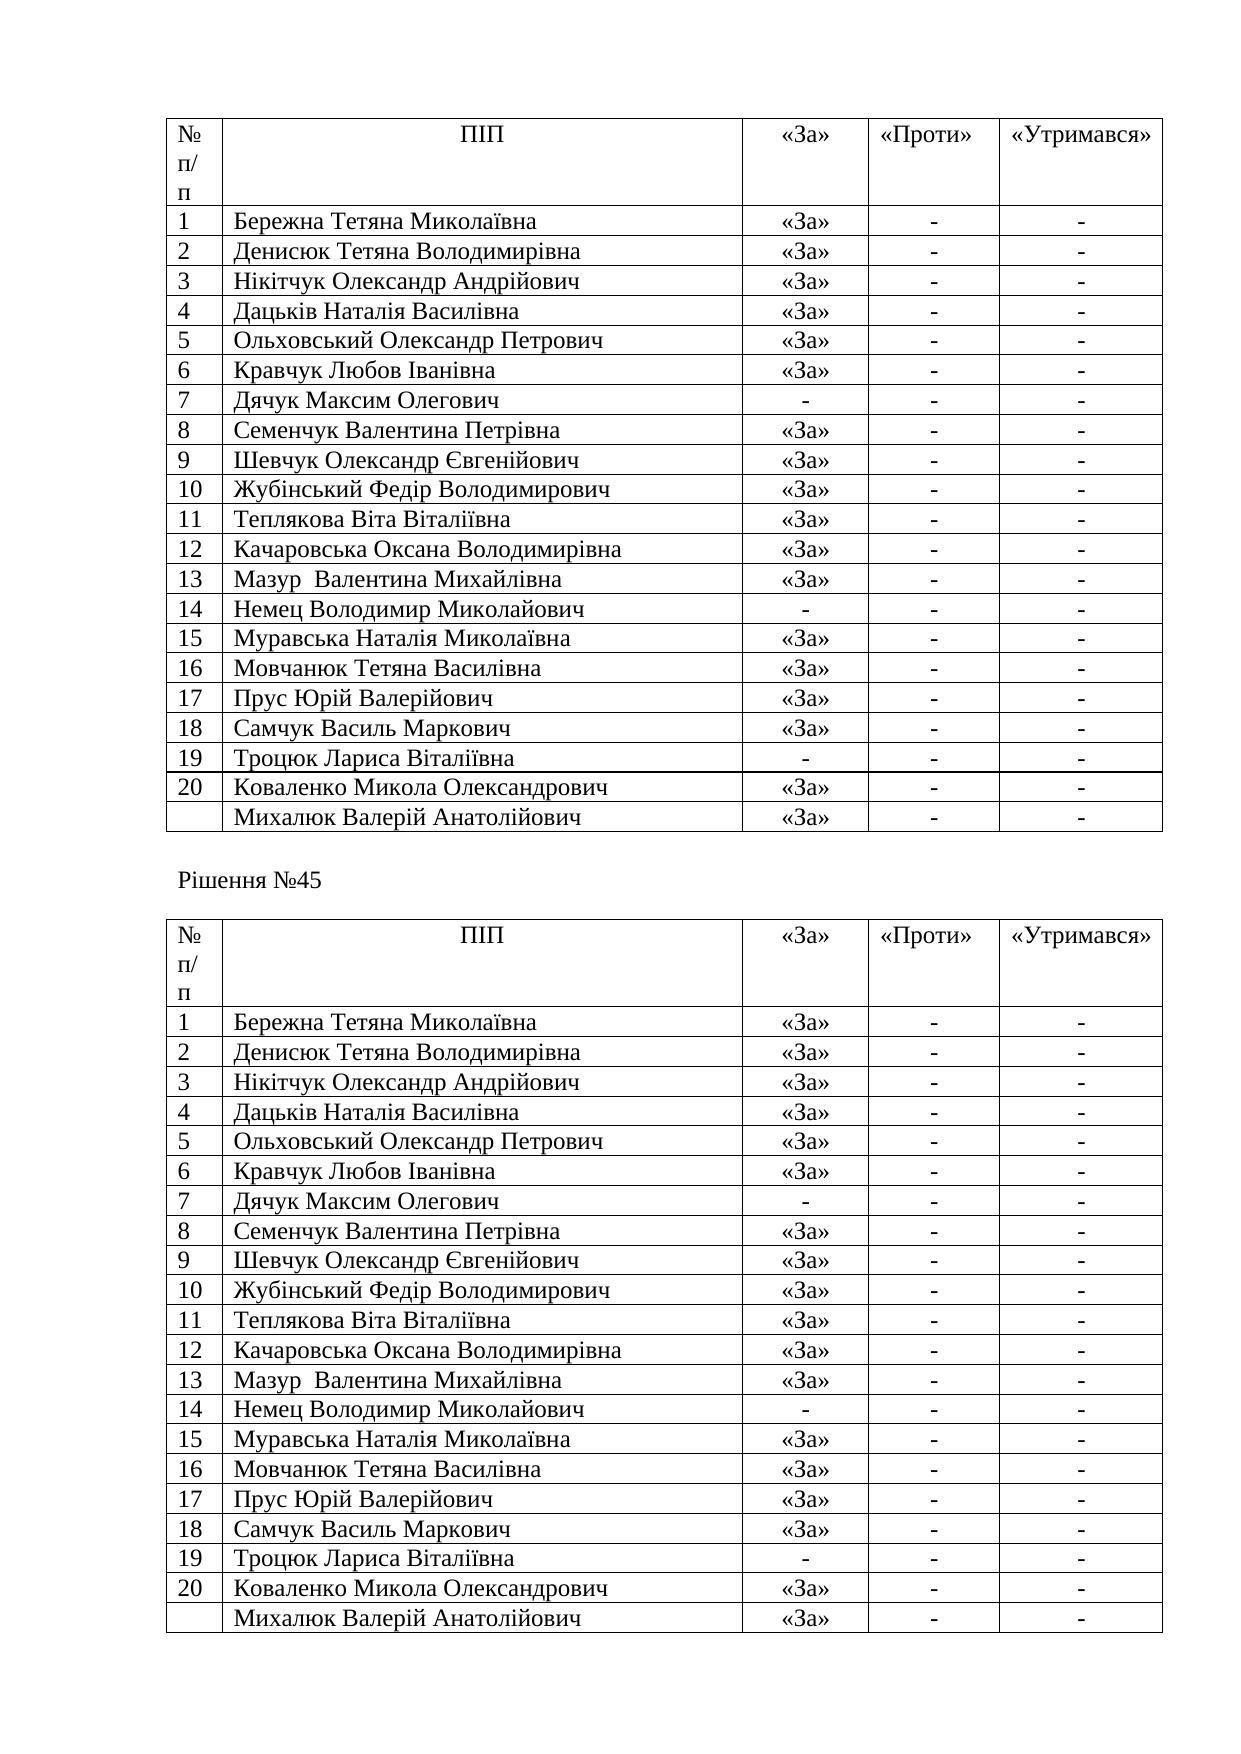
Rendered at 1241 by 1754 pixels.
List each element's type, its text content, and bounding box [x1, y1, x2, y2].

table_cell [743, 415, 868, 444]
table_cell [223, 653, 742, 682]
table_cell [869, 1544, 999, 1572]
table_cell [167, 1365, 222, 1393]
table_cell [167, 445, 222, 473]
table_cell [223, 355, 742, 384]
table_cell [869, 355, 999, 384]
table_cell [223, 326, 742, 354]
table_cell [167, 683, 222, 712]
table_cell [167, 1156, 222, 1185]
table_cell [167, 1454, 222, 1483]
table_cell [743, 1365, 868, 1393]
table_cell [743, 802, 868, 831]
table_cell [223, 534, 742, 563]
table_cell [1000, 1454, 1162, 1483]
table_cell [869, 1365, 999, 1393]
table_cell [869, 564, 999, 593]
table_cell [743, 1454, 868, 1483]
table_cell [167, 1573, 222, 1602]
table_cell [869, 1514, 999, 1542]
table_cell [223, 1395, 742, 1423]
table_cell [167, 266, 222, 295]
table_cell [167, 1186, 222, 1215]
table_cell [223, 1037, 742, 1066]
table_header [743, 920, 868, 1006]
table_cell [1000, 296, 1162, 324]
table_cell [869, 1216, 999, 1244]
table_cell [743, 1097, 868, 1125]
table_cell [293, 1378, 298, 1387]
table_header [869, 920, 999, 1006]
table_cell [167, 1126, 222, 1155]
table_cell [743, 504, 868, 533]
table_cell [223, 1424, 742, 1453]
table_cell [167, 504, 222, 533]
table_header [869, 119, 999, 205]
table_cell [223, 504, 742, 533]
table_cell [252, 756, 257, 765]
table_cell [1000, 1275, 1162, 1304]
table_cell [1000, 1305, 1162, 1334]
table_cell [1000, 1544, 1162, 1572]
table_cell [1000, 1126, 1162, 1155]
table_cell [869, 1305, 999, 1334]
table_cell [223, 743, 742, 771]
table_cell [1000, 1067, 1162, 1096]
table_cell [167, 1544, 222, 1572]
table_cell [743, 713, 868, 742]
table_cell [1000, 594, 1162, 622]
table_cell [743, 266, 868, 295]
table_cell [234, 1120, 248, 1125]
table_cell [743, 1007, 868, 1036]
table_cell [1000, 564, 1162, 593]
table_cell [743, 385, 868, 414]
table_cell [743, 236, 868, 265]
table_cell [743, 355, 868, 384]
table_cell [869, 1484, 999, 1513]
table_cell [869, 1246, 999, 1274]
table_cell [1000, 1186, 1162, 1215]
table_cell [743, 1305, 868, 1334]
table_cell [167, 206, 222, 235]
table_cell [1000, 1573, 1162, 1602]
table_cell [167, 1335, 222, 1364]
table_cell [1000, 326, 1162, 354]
text Рішення №45 [177, 865, 1152, 894]
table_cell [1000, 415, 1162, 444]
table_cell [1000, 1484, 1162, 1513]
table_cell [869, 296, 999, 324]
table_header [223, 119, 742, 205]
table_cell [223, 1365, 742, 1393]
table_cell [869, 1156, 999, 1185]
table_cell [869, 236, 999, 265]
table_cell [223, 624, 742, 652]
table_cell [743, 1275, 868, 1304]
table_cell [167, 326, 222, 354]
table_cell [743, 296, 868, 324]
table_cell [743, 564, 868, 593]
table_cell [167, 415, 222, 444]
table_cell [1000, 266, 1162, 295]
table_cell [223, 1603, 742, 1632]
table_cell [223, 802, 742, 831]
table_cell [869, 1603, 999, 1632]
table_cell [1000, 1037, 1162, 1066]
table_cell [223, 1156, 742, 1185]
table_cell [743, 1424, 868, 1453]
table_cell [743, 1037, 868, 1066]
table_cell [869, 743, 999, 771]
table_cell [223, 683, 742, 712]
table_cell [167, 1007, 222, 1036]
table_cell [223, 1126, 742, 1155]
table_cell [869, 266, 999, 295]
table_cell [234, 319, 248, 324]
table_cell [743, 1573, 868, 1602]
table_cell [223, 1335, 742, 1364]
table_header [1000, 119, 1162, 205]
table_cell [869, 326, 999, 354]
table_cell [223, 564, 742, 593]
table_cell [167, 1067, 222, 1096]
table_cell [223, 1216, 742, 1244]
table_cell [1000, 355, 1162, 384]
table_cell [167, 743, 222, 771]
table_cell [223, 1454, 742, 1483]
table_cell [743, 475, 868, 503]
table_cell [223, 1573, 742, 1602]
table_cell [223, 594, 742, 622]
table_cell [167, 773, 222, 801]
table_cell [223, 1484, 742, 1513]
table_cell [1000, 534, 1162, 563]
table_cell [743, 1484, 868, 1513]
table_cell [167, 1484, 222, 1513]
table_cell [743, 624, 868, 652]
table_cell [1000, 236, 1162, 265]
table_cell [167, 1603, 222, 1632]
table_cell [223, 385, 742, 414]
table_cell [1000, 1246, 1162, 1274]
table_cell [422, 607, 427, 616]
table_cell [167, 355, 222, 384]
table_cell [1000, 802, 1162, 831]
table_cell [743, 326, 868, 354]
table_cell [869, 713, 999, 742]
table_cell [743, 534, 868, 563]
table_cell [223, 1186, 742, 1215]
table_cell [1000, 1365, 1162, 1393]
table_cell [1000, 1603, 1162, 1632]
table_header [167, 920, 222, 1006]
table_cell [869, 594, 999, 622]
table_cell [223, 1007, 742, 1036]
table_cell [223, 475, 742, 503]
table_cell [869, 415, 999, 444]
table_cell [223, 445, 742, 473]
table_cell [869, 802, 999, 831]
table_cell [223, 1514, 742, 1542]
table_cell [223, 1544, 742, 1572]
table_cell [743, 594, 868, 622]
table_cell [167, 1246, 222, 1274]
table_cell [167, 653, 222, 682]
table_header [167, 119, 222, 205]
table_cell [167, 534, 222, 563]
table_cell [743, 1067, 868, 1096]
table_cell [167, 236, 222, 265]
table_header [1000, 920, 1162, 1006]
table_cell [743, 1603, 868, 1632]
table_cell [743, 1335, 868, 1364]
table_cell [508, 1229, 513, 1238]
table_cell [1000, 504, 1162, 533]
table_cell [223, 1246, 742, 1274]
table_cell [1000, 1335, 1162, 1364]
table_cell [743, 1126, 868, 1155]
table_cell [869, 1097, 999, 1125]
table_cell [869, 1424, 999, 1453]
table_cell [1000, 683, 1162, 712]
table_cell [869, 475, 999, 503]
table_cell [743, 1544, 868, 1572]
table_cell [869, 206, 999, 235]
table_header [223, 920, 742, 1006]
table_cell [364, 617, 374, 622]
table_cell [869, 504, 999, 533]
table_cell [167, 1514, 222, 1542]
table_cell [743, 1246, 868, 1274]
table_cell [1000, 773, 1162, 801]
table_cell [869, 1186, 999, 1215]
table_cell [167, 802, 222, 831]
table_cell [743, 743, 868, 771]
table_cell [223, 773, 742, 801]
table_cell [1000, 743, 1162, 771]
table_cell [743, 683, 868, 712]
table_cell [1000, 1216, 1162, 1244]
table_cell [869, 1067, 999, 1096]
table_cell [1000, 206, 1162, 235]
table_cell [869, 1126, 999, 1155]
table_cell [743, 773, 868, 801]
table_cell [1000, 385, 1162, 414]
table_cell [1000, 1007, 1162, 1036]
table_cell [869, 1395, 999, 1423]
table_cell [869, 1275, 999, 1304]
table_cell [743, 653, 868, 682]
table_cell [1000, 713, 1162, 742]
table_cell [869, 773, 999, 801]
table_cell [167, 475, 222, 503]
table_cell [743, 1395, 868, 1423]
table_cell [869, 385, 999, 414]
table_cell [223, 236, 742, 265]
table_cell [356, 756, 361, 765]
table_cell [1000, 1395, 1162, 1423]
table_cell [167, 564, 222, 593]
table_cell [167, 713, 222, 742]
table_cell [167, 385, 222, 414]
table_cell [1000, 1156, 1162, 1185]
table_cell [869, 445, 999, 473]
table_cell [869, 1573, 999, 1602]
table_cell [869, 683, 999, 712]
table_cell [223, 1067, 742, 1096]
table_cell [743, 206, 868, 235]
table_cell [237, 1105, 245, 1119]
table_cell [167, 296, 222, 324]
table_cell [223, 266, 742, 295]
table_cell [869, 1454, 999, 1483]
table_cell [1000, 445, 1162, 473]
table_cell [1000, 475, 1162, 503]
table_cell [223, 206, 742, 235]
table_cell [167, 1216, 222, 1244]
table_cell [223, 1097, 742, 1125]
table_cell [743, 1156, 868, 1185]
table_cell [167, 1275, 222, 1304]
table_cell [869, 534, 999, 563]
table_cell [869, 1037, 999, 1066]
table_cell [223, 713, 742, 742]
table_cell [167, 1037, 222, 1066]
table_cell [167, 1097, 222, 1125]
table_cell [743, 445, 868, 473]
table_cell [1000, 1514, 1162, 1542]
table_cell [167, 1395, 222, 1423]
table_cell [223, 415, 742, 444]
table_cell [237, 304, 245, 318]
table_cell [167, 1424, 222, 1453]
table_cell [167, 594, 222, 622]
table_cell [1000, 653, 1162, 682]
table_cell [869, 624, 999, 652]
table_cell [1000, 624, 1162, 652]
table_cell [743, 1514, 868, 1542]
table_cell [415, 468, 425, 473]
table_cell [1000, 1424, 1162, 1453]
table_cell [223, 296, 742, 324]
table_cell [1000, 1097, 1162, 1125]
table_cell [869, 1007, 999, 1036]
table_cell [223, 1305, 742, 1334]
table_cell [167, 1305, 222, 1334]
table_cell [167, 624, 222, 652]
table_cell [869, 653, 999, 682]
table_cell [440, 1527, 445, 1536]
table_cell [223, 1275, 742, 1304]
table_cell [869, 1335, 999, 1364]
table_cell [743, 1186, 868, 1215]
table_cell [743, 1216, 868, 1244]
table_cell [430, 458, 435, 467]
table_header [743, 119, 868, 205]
